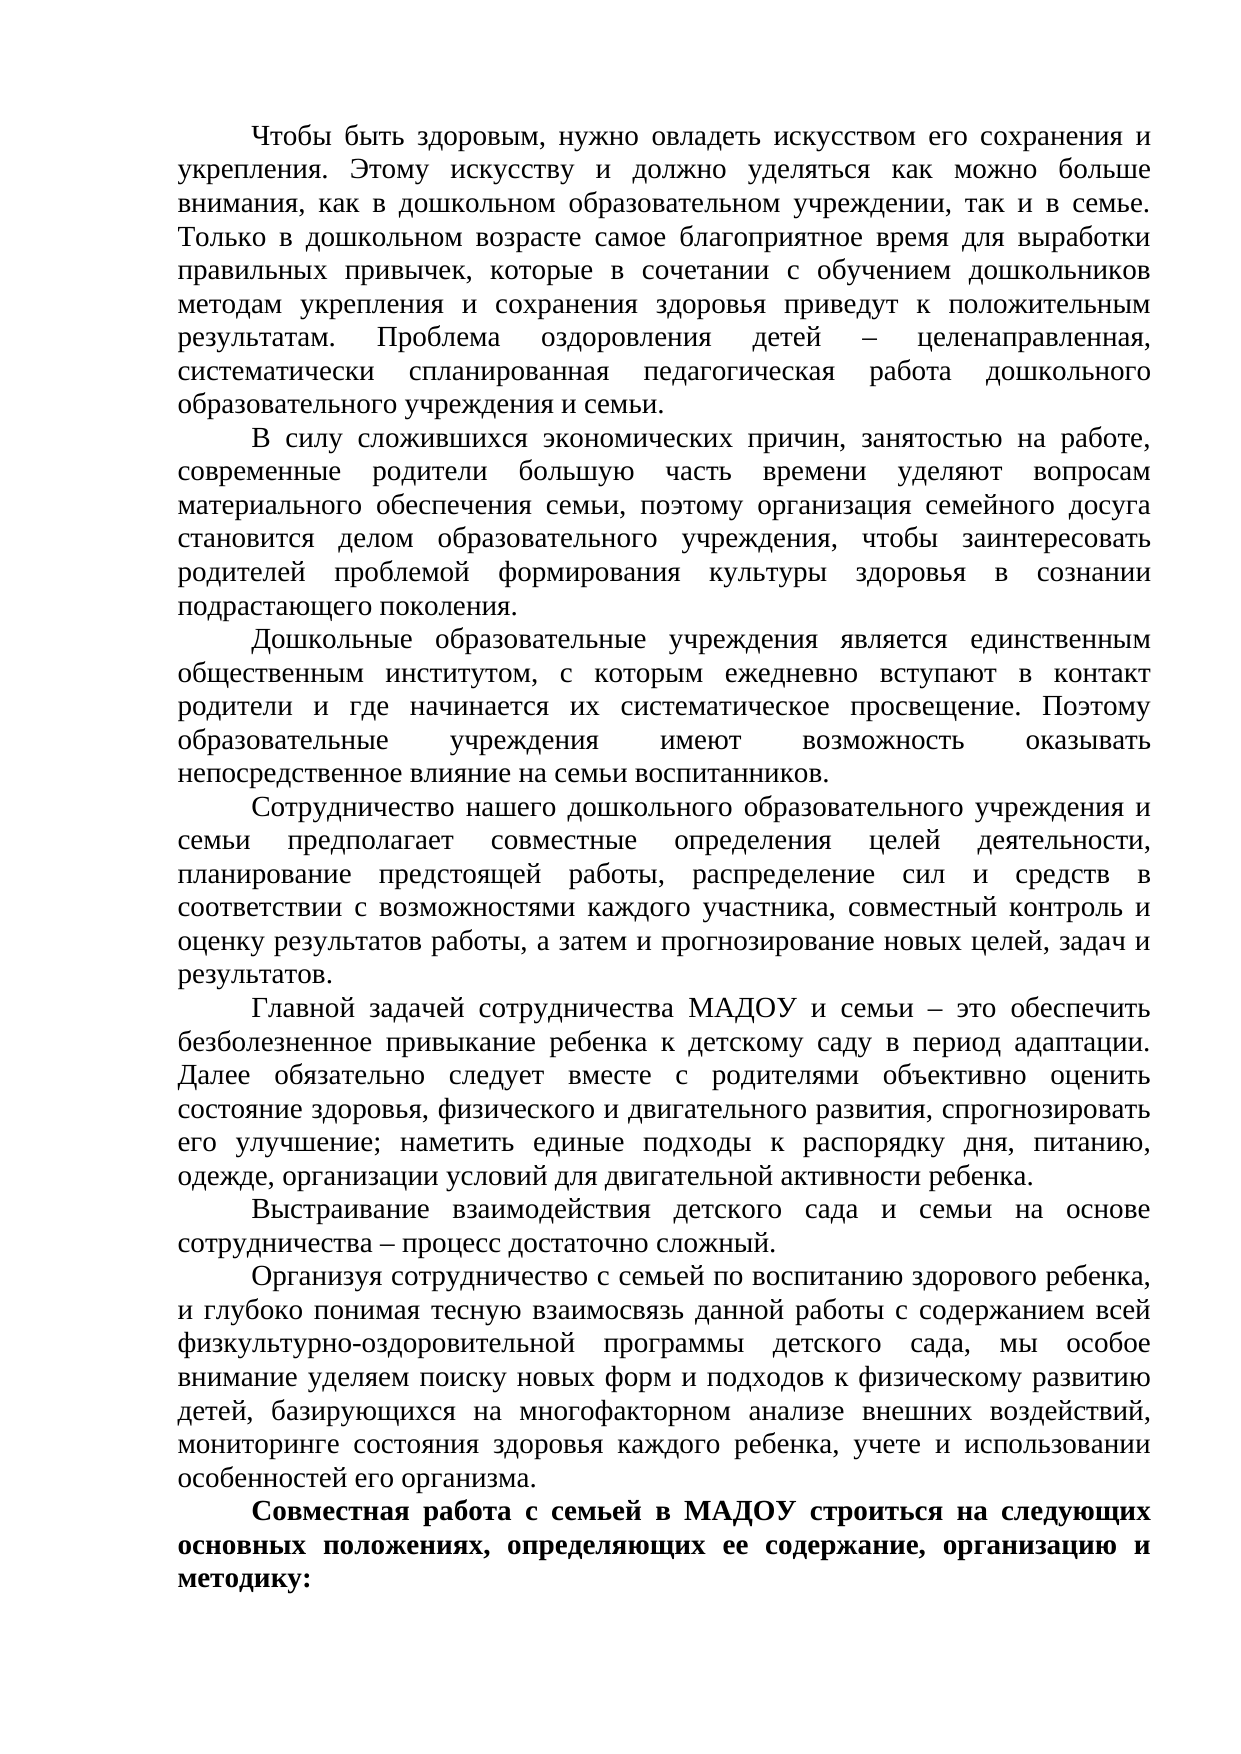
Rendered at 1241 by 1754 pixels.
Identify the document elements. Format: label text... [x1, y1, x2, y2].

text Совместная работа с семьей в МАДОУ строиться на следующих основных положениях, определяющих ее содержание, организацию и методику: [177, 1493, 1152, 1594]
text В силу сложившихся экономических причин, занятостью на работе, современные родители большую часть времени уделяют вопросам материального обеспечения семьи, поэтому организация семейного досуга становится делом образовательного учреждения, чтобы заинтересовать родителей проблемой формирования культуры здоровья в сознании подрастающего поколения. [177, 420, 1152, 621]
text Организуя сотрудничество с семьей по воспитанию здорового ребенка, и глубоко понимая тесную взаимосвязь данной работы с содержанием всей физкультурно-оздоровительной программы детского сада, мы особое внимание уделяем поиску новых форм и подходов к физическому развитию детей, базирующихся на многофакторном анализе внешних воздействий, мониторинге состояния здоровья каждого ребенка, учете и использовании особенностей его организма. [177, 1258, 1152, 1493]
text Главной задачей сотрудничества МАДОУ и семьи – это обеспечить безболезненное привыкание ребенка к детскому саду в период адаптации. Далее обязательно следует вместе с родителями объективно оценить состояние здоровья, физического и двигательного развития, спрогнозировать его улучшение; наметить единые подходы к распорядку дня, питанию, одежде, организации условий для двигательной активности ребенка. [177, 990, 1152, 1191]
text Выстраивание взаимодействия детского сада и семьи на основе сотрудничества – процесс достаточно сложный. [177, 1191, 1152, 1258]
text Чтобы быть здоровым, нужно овладеть искусством его сохранения и укрепления. Этому искусству и должно уделяться как можно больше внимания, как в дошкольном образовательном учреждении, так и в семье. Только в дошкольном возрасте самое благоприятное время для выработки правильных привычек, которые в сочетании с обучением дошкольников методам укрепления и сохранения здоровья приведут к положительным результатам. Проблема оздоровления детей – целенаправленная, систематически спланированная педагогическая работа дошкольного образовательного учреждения и семьи. [177, 118, 1152, 420]
text Дошкольные образовательные учреждения является единственным общественным институтом, с которым ежедневно вступают в контакт родители и где начинается их систематическое просвещение. Поэтому образовательные учреждения имеют возможность оказывать непосредственное влияние на семьи воспитанников. [177, 621, 1152, 789]
text Сотрудничество нашего дошкольного образовательного учреждения и семьи предполагает совместные определения целей деятельности, планирование предстоящей работы, распределение сил и средств в соответствии с возможностями каждого участника, совместный контроль и оценку результатов работы, а затем и прогнозирование новых целей, задач и результатов. [177, 789, 1152, 990]
